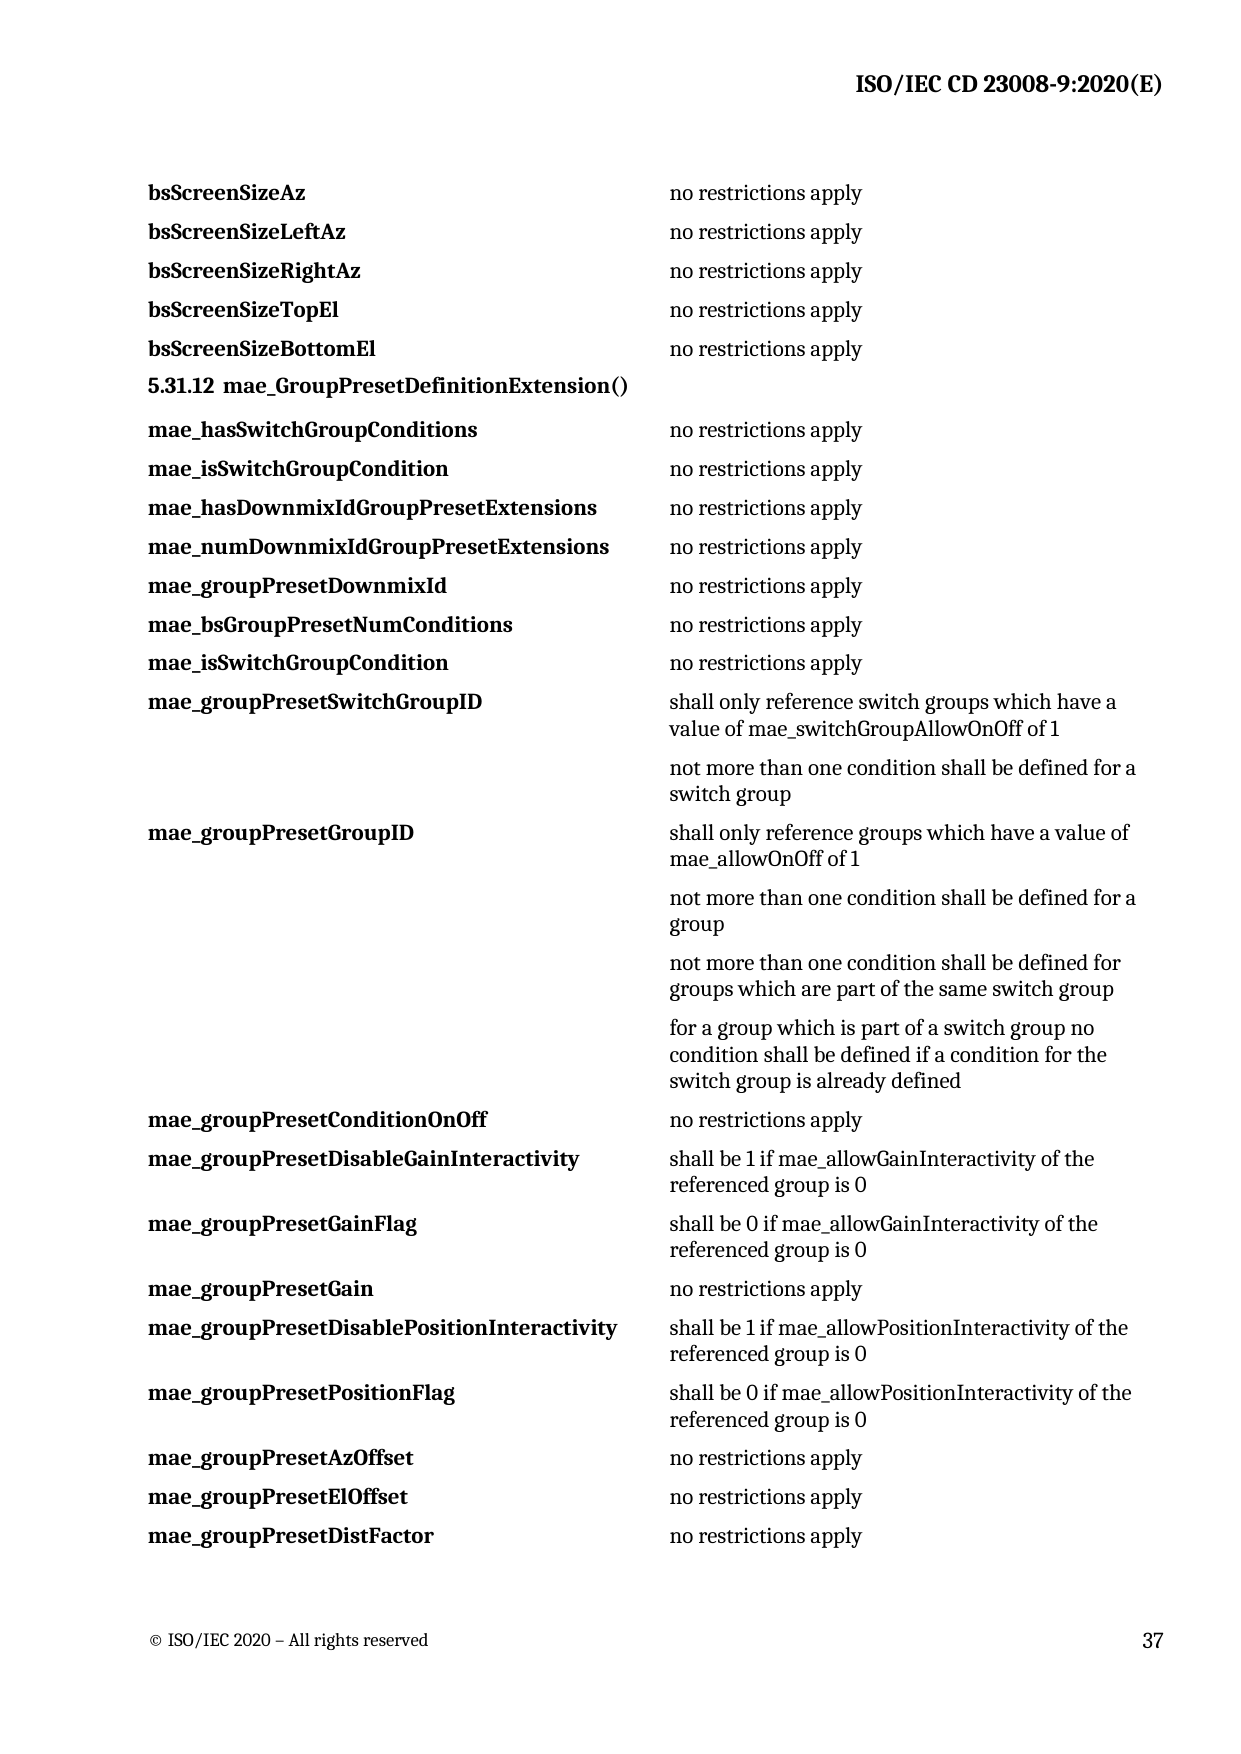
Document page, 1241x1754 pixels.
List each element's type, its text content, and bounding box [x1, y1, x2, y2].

subtitle mae_GroupPresetDefinitionExtension() [148, 374, 1163, 398]
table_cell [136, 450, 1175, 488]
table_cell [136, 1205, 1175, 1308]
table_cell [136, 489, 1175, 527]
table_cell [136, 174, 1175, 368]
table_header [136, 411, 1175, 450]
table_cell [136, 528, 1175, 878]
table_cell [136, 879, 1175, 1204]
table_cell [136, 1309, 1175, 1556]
